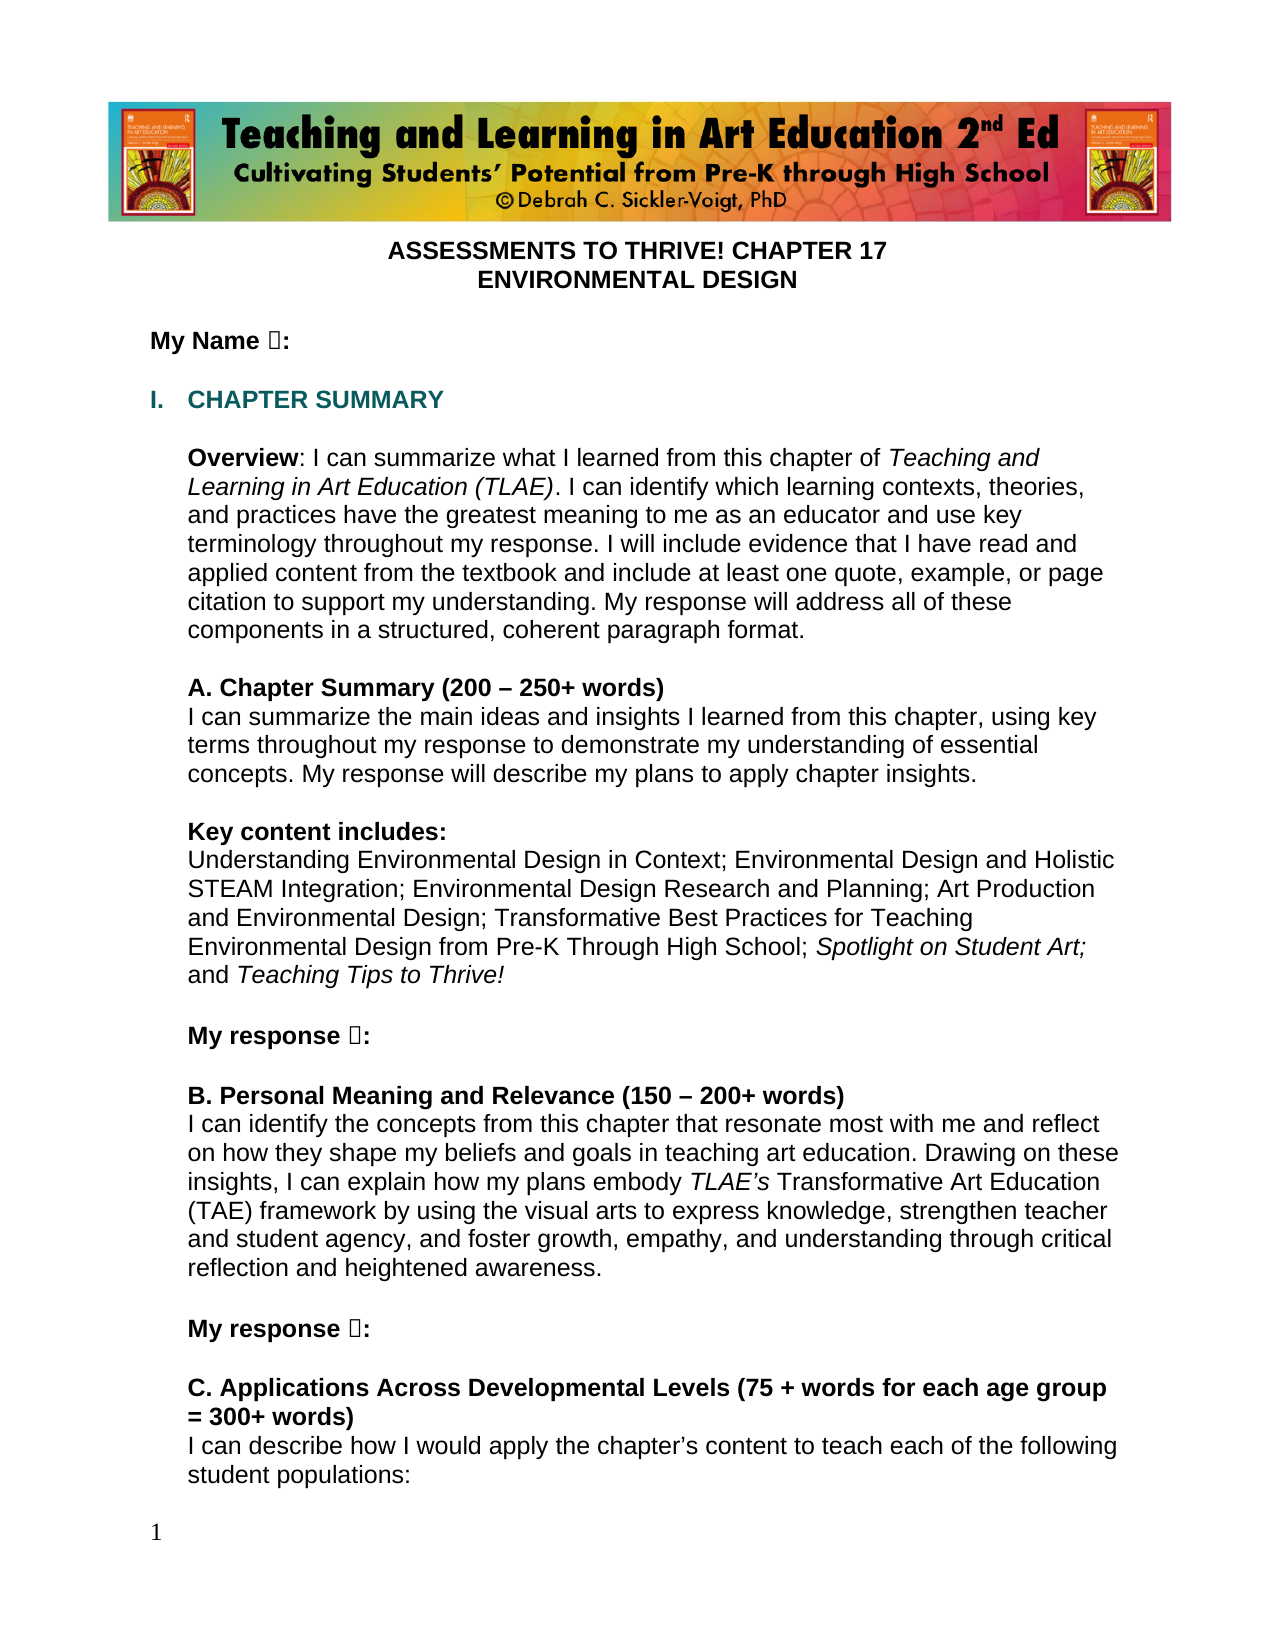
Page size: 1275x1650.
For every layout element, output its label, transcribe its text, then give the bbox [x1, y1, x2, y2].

text My response ✅: [187, 1311, 1125, 1345]
text C. Applications Across Developmental Levels (75 + words for each age group = 300+ words) [187, 1373, 1125, 1431]
text B. Personal Meaning and Relevance (150 – 200+ words) [187, 1081, 1125, 1109]
text ASSESSMENTS TO THRIVE! CHAPTER 17 [150, 236, 1125, 265]
text Overview: I can summarize what I learned from this chapter of Teaching and Learning in Art Education (TLAE). I can identify which learning contexts, theories, and practices have the greatest meaning to me as an educator and use key terminology throughout my response. I will include evidence that I have read and applied content from the textbook and include at least one quote, example, or page citation to support my understanding. My response will address all of these components in a structured, coherent paragraph format. [187, 443, 1125, 644]
picture [108, 101, 1172, 222]
text ENVIRONMENTAL DESIGN [150, 265, 1125, 294]
text Understanding Environmental Design in Context; Environmental Design and Holistic STEAM Integration; Environmental Design Research and Planning; Art Production and Environmental Design; Transformative Best Practices for Teaching Environmental Design from Pre-K Through High School; Spotlight on Student Art; and Teaching Tips to Thrive! [187, 845, 1125, 989]
text Key content includes: [187, 817, 1125, 845]
text A. Chapter Summary (200 – 250+ words) [187, 673, 1125, 702]
text My Name ✅: [150, 322, 1125, 357]
text I can identify the concepts from this chapter that resonate most with me and reflect on how they shape my beliefs and goals in teaching art education. Drawing on these insights, I can explain how my plans embody TLAE’s Transformative Art Education (TAE) framework by using the visual arts to express knowledge, strengthen teacher and student agency, and foster growth, empathy, and understanding through critical reflection and heightened awareness. [187, 1109, 1125, 1282]
text I can summarize the main ideas and insights I learned from this chapter, using key terms throughout my response to demonstrate my understanding of essential concepts. My response will describe my plans to apply chapter insights. [187, 702, 1125, 788]
list CHAPTER SUMMARY [150, 385, 1125, 414]
text My response ✅: [187, 1018, 1125, 1052]
text I can describe how I would apply the chapter’s content to teach each of the following student populations: [187, 1431, 1125, 1488]
